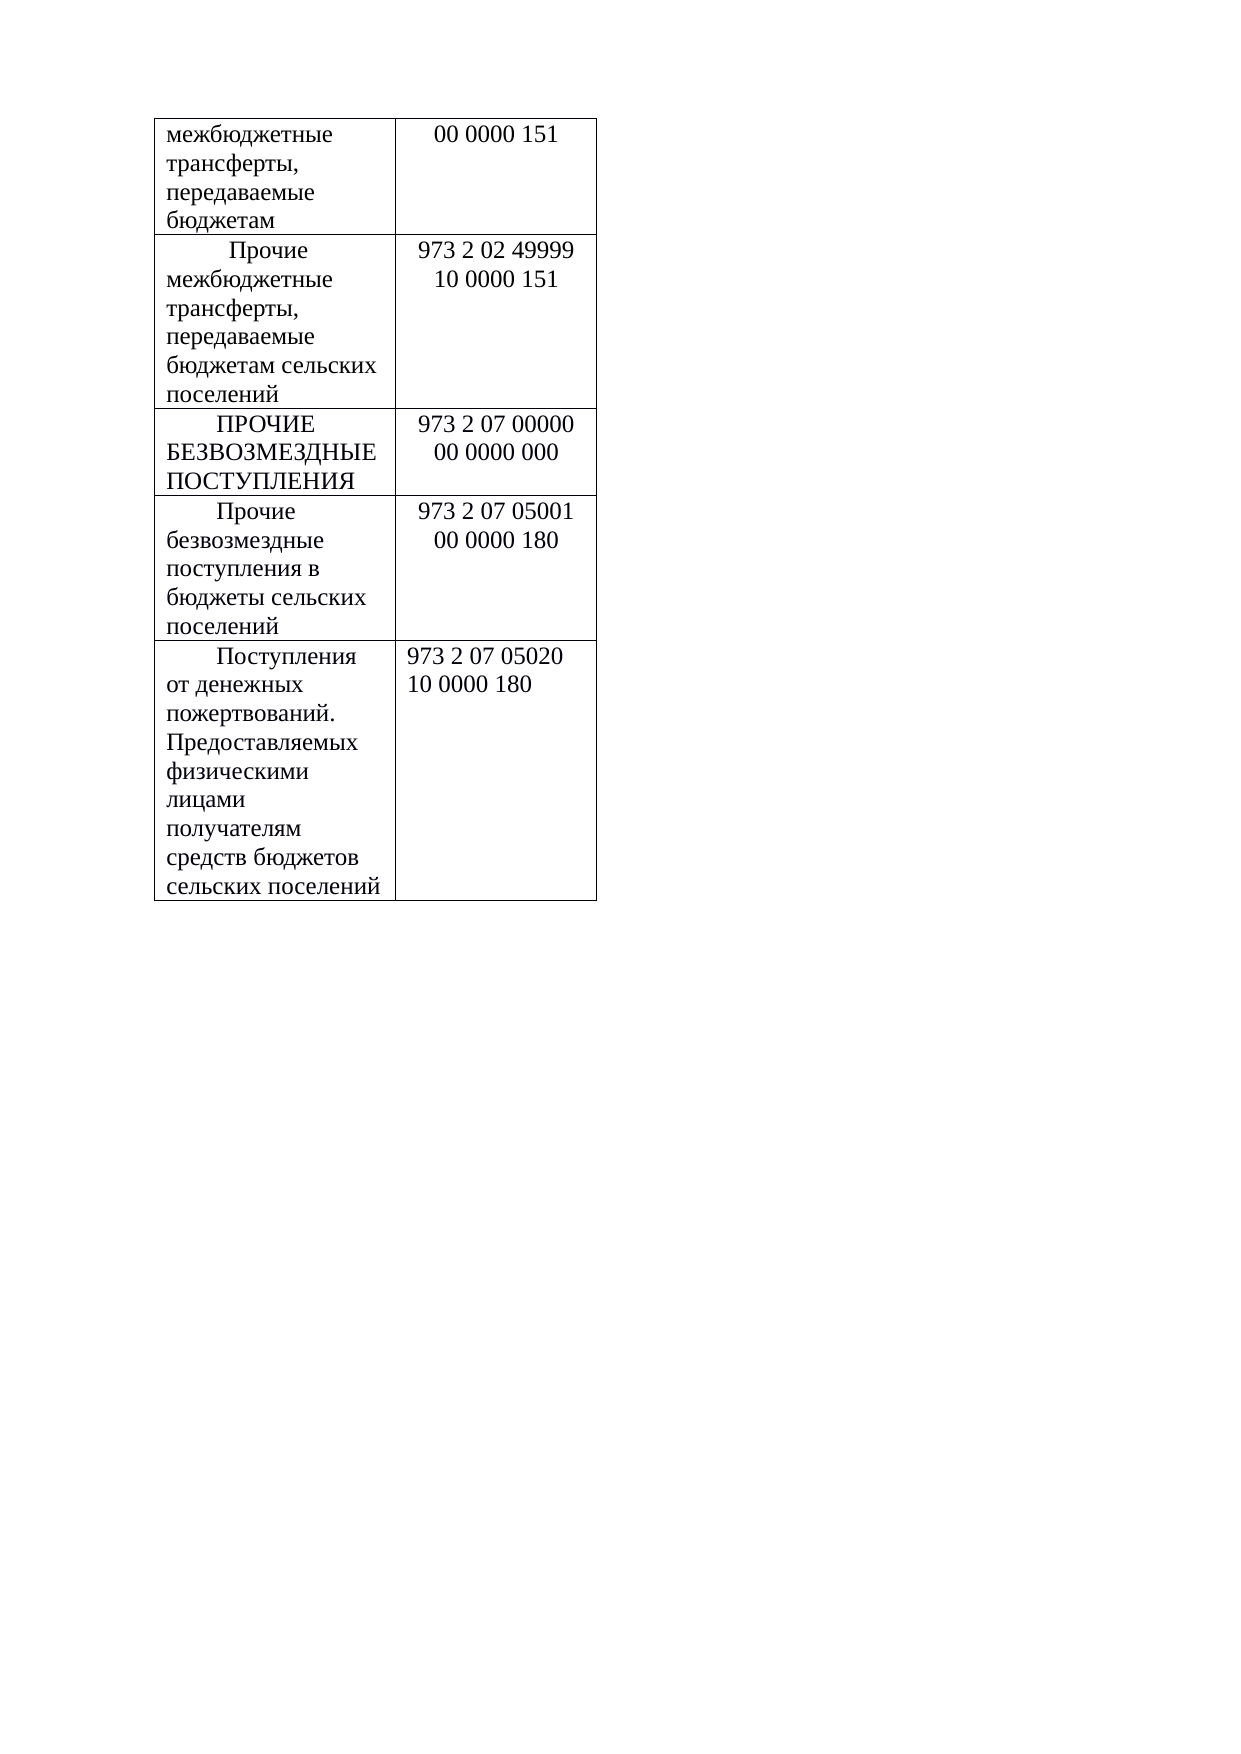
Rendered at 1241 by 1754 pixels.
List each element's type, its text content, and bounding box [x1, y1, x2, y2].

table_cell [396, 119, 596, 234]
table_cell 973 2 07 05020 10 0000 180 [396, 641, 596, 899]
table_cell Поступления от денежных пожертвований. Предоставляемых физическими лицами получателям средств бюджетов сельских поселений [155, 641, 395, 899]
table_cell 973 2 07 00000 00 0000 000 [396, 409, 596, 495]
table_cell 973 2 02 49999 10 0000 151 [396, 235, 596, 408]
table_cell 973 2 07 05001 00 0000 180 [396, 496, 596, 640]
table_cell Прочие безвозмездные поступления в бюджеты сельских поселений [155, 496, 395, 640]
table_cell ПРОЧИЕ БЕЗВОЗМЕЗДНЫЕ ПОСТУПЛЕНИЯ [155, 409, 395, 495]
table_cell Прочие межбюджетные трансферты, передаваемые бюджетам сельских поселений [155, 235, 395, 408]
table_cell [155, 119, 395, 234]
